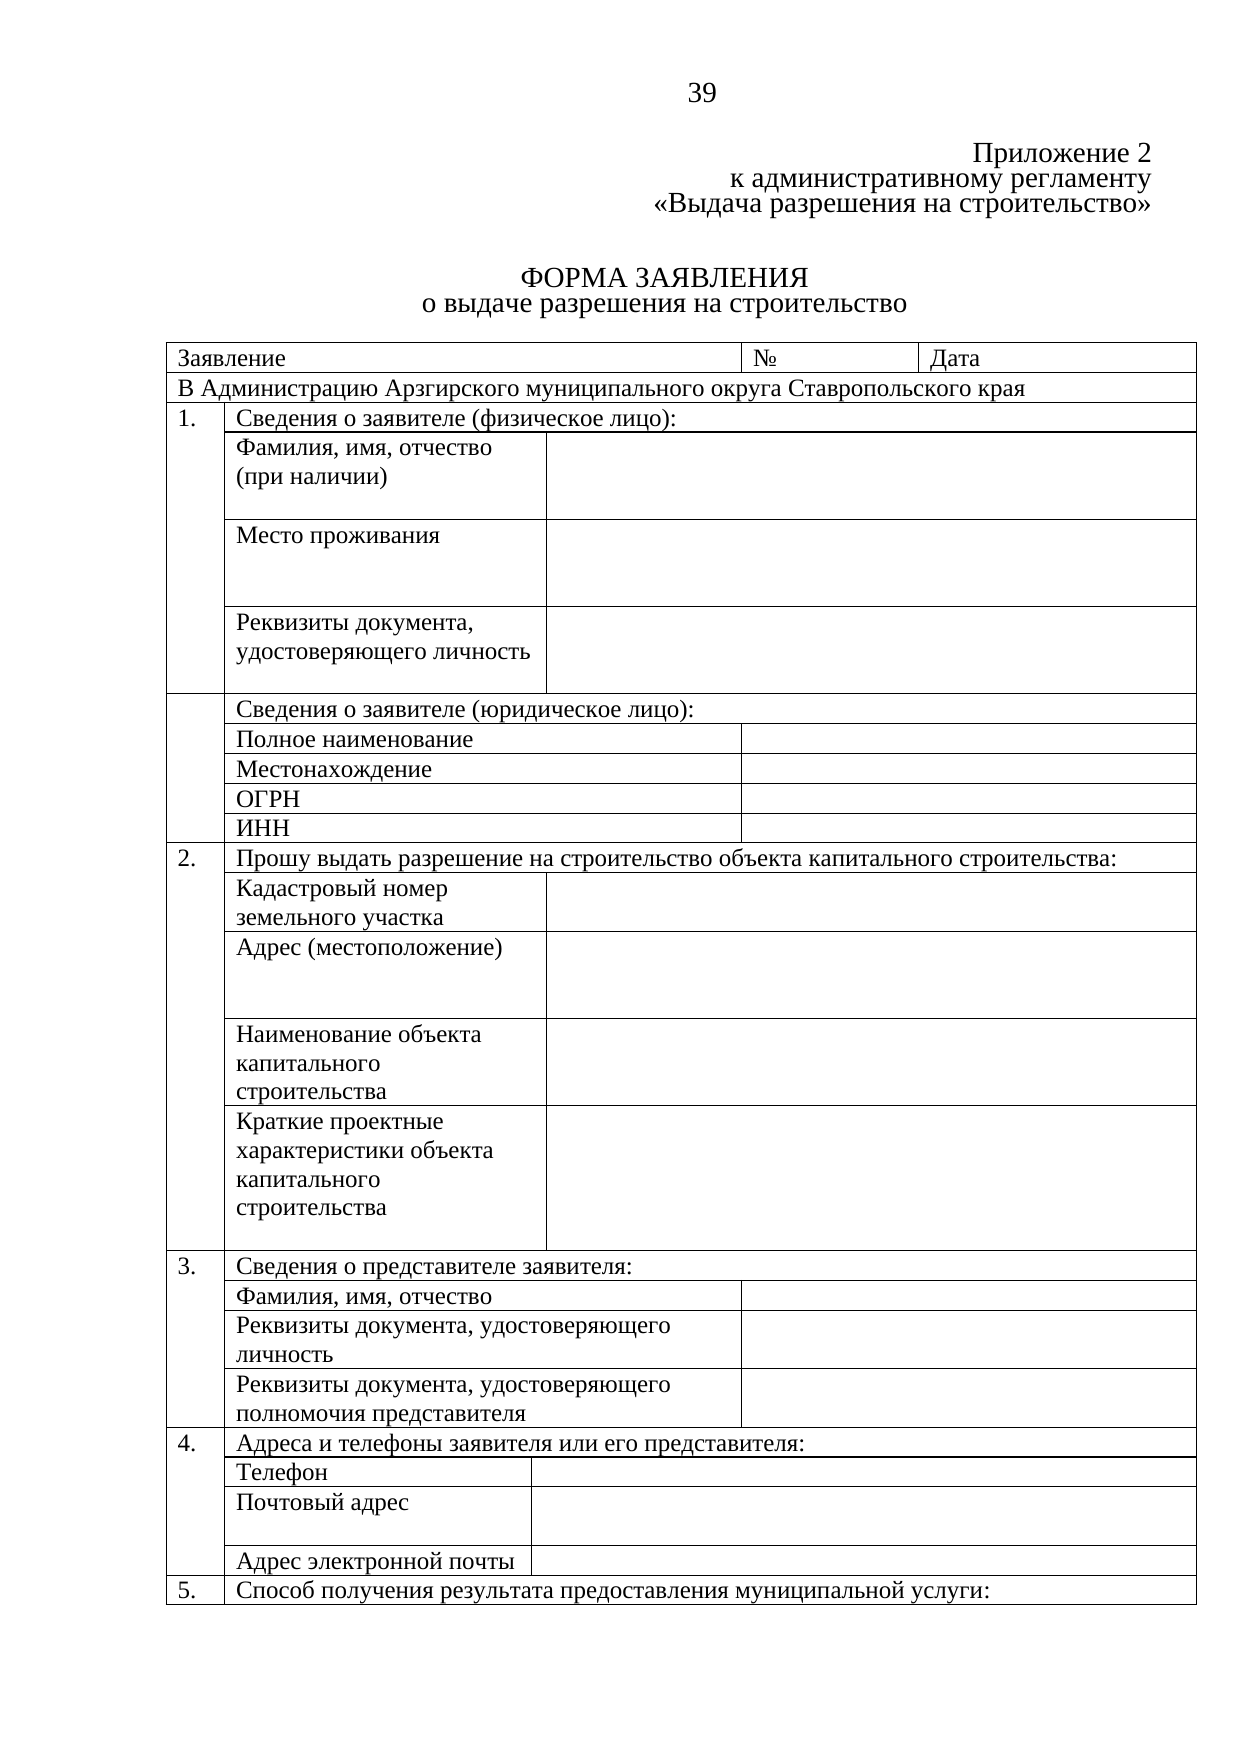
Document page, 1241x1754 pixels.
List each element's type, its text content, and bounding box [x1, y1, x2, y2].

table_cell Наименование объекта капитального строительства [225, 1019, 546, 1105]
table_cell 1. [167, 403, 224, 693]
table_cell Реквизиты документа, удостоверяющего полномочия представителя [225, 1369, 741, 1427]
text ФОРМА ЗАЯВЛЕНИЯ [177, 267, 1152, 292]
text к административному регламенту [177, 167, 1152, 192]
table_cell [547, 1106, 1196, 1250]
table_cell [532, 1546, 1196, 1574]
table_cell 4. [167, 1428, 224, 1574]
table_cell [532, 1458, 1196, 1486]
text «Выдача разрешения на строительство» [177, 192, 1152, 217]
table_cell Телефон [225, 1458, 531, 1486]
table_cell В Администрацию Арзгирского муниципального округа Ставропольского края [167, 373, 1196, 402]
table_cell Способ получения результата предоставления муниципальной услуги: [225, 1576, 1196, 1604]
table_cell [742, 724, 1196, 753]
table_cell [742, 1311, 1196, 1368]
table_cell ИНН [225, 814, 741, 842]
table_cell Краткие проектные характеристики объекта капитального строительства [225, 1106, 546, 1250]
table_cell 5. [167, 1576, 224, 1604]
table_cell Реквизиты документа, удостоверяющего личность [225, 607, 546, 693]
table_cell [547, 433, 1196, 519]
table_cell Сведения о представителе заявителя: [225, 1251, 1196, 1280]
table_cell Адрес (местоположение) [225, 932, 546, 1018]
table_cell Фамилия, имя, отчество (при наличии) [225, 433, 546, 519]
table_cell Сведения о заявителе (юридическое лицо): [225, 694, 1196, 723]
table_cell 3. [167, 1251, 224, 1427]
table_header № [742, 343, 918, 372]
table_cell 2. [167, 843, 224, 1250]
table_cell Полное наименование [225, 724, 741, 753]
text о выдаче разрешения на строительство [177, 292, 1152, 317]
text Приложение 2 [177, 142, 1152, 167]
table_cell [547, 873, 1196, 931]
table_cell Почтовый адрес [225, 1487, 531, 1545]
table_cell [742, 1369, 1196, 1427]
table_header Заявление [167, 343, 741, 372]
table_cell [742, 784, 1196, 812]
table_cell Прошу выдать разрешение на строительство объекта капитального строительства: [225, 843, 1196, 872]
table_cell Сведения о заявителе (физическое лицо): [225, 403, 1196, 431]
table_cell [547, 932, 1196, 1018]
table_cell [167, 694, 224, 842]
table_cell Адрес электронной почты [225, 1546, 531, 1574]
table_cell [742, 814, 1196, 842]
table_header Дата [919, 343, 1196, 372]
table_cell Местонахождение [225, 754, 741, 783]
table_cell [742, 754, 1196, 783]
table_cell ОГРН [225, 784, 741, 812]
table_cell [547, 520, 1196, 606]
table_cell Кадастровый номер земельного участка [225, 873, 546, 931]
table_cell [547, 1019, 1196, 1105]
table_cell [532, 1487, 1196, 1545]
table_cell [742, 1281, 1196, 1309]
table_cell [547, 607, 1196, 693]
table_cell Адреса и телефоны заявителя или его представителя: [225, 1428, 1196, 1456]
table_cell Реквизиты документа, удостоверяющего личность [225, 1311, 741, 1368]
table_cell Фамилия, имя, отчество [225, 1281, 741, 1309]
table_cell Место проживания [225, 520, 546, 606]
